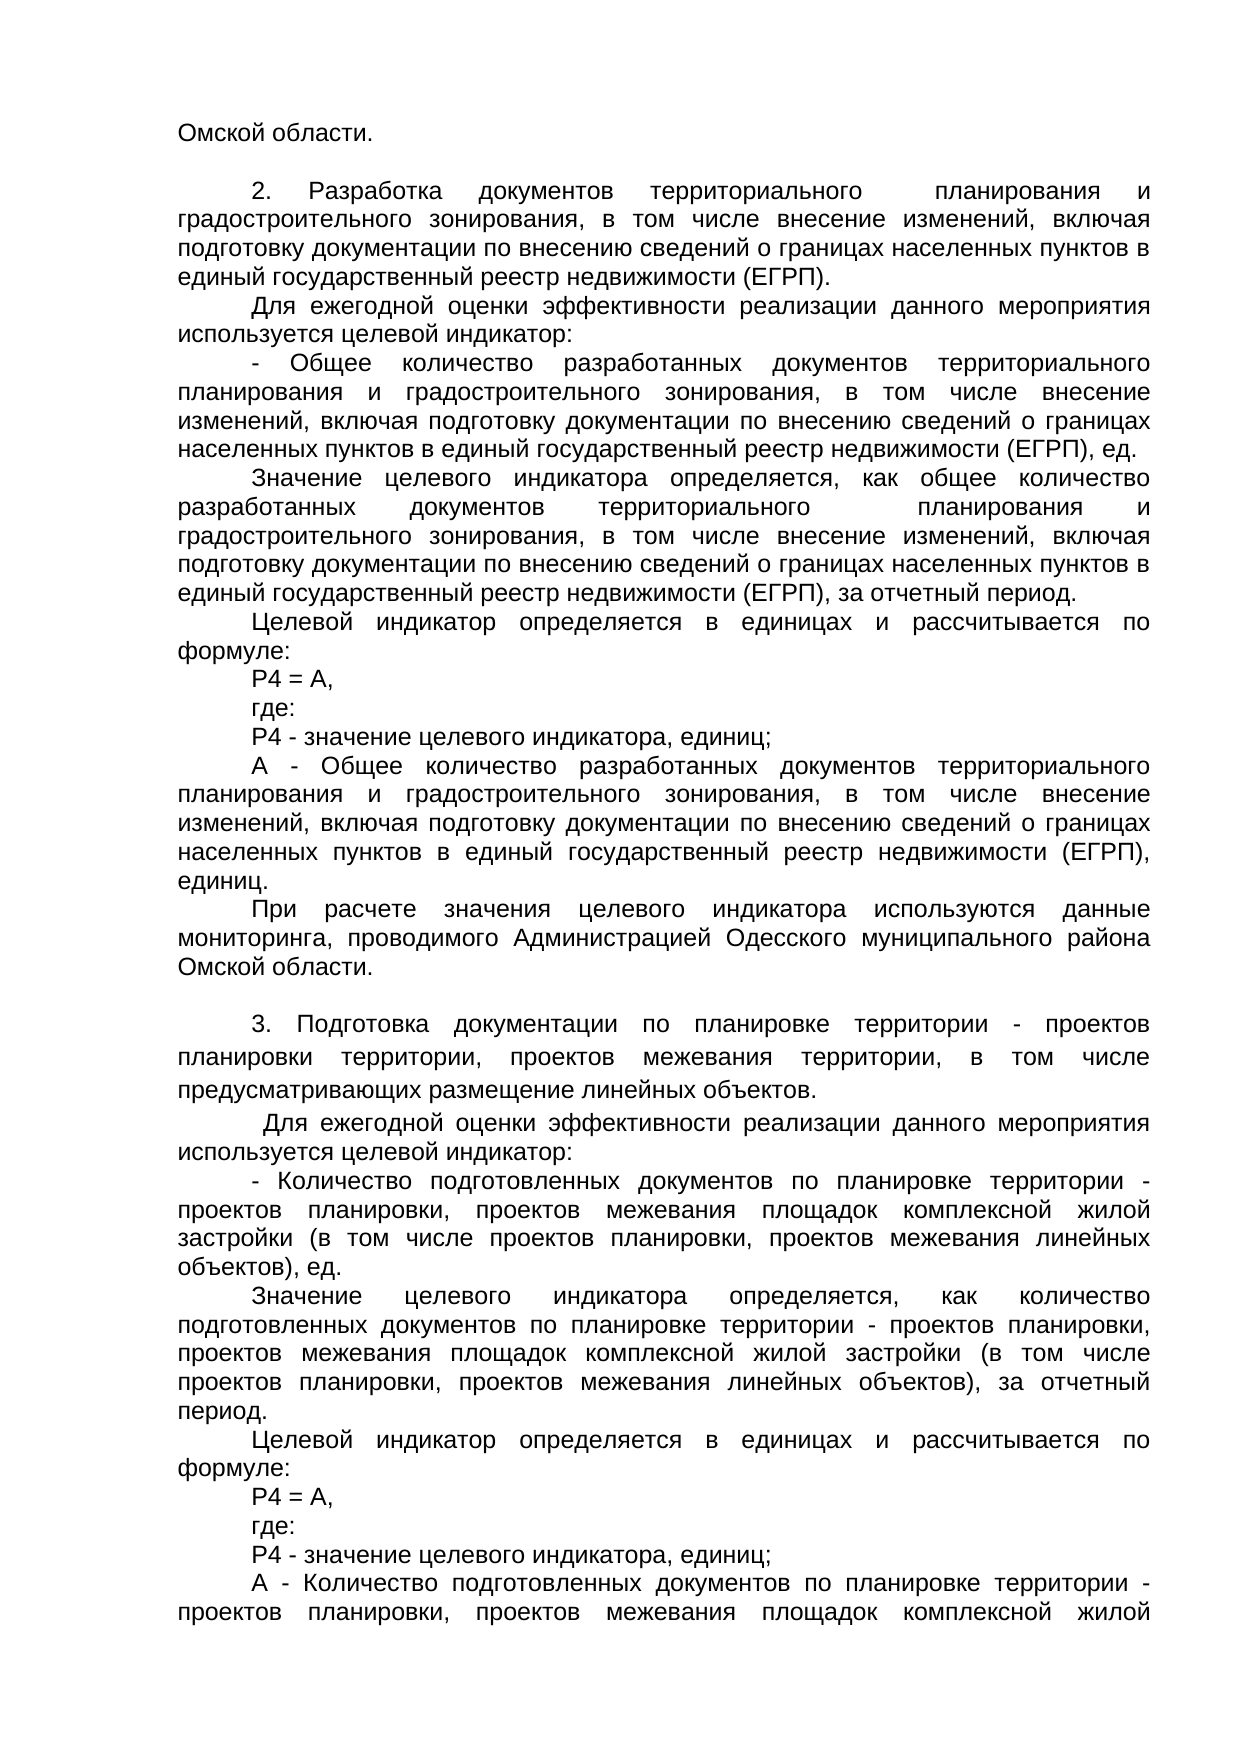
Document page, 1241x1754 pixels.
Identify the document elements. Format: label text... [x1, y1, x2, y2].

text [177, 118, 1152, 147]
text Значение целевого индикатора определяется, как количество подготовленных документов по планировке территории - проектов планировки, проектов межевания площадок комплексной жилой застройки (в том числе проектов планировки, проектов межевания линейных объектов), за отчетный период. [177, 1281, 1152, 1425]
text Р4 = А, [177, 664, 1152, 693]
text Целевой индикатор определяется в единицах и рассчитывается по формуле: [177, 1425, 1152, 1482]
text Значение целевого индикатора определяется, как общее количество разработанных документов территориального планирования и градостроительного зонирования, в том числе внесение изменений, включая подготовку документации по внесению сведений о границах населенных пунктов в единый государственный реестр недвижимости (ЕГРП), за отчетный период. [177, 463, 1152, 607]
text где: [177, 693, 1152, 722]
text Целевой индикатор определяется в единицах и рассчитывается по формуле: [177, 607, 1152, 664]
text Для ежегодной оценки эффективности реализации данного мероприятия используется целевой индикатор: [177, 291, 1152, 348]
text А - Общее количество разработанных документов территориального планирования и градостроительного зонирования, в том числе внесение изменений, включая подготовку документации по внесению сведений о границах населенных пунктов в единый государственный реестр недвижимости (ЕГРП), единиц. [177, 751, 1152, 894]
text 2. Разработка документов территориального планирования и градостроительного зонирования, в том числе внесение изменений, включая подготовку документации по внесению сведений о границах населенных пунктов в единый государственный реестр недвижимости (ЕГРП). [177, 176, 1152, 291]
text Р4 = А, [177, 1482, 1152, 1511]
text Р4 - значение целевого индикатора, единиц; [177, 1540, 1152, 1568]
text где: [177, 1511, 1152, 1540]
text - Количество подготовленных документов по планировке территории - проектов планировки, проектов межевания площадок комплексной жилой застройки (в том числе проектов планировки, проектов межевания линейных объектов), ед. [177, 1166, 1152, 1281]
text При расчете значения целевого индикатора используются данные мониторинга, проводимого Администрацией Одесского муниципального района Омской области. [177, 894, 1152, 981]
text Для ежегодной оценки эффективности реализации данного мероприятия используется целевой индикатор: [177, 1108, 1152, 1166]
text - Общее количество разработанных документов территориального планирования и градостроительного зонирования, в том числе внесение изменений, включая подготовку документации по внесению сведений о границах населенных пунктов в единый государственный реестр недвижимости (ЕГРП), ед. [177, 348, 1152, 463]
text 3. Подготовка документации по планировке территории - проектов планировки территории, проектов межевания территории, в том числе предусматривающих размещение линейных объектов. [177, 1009, 1152, 1104]
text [177, 1568, 1152, 1626]
text Р4 - значение целевого индикатора, единиц; [177, 722, 1152, 751]
